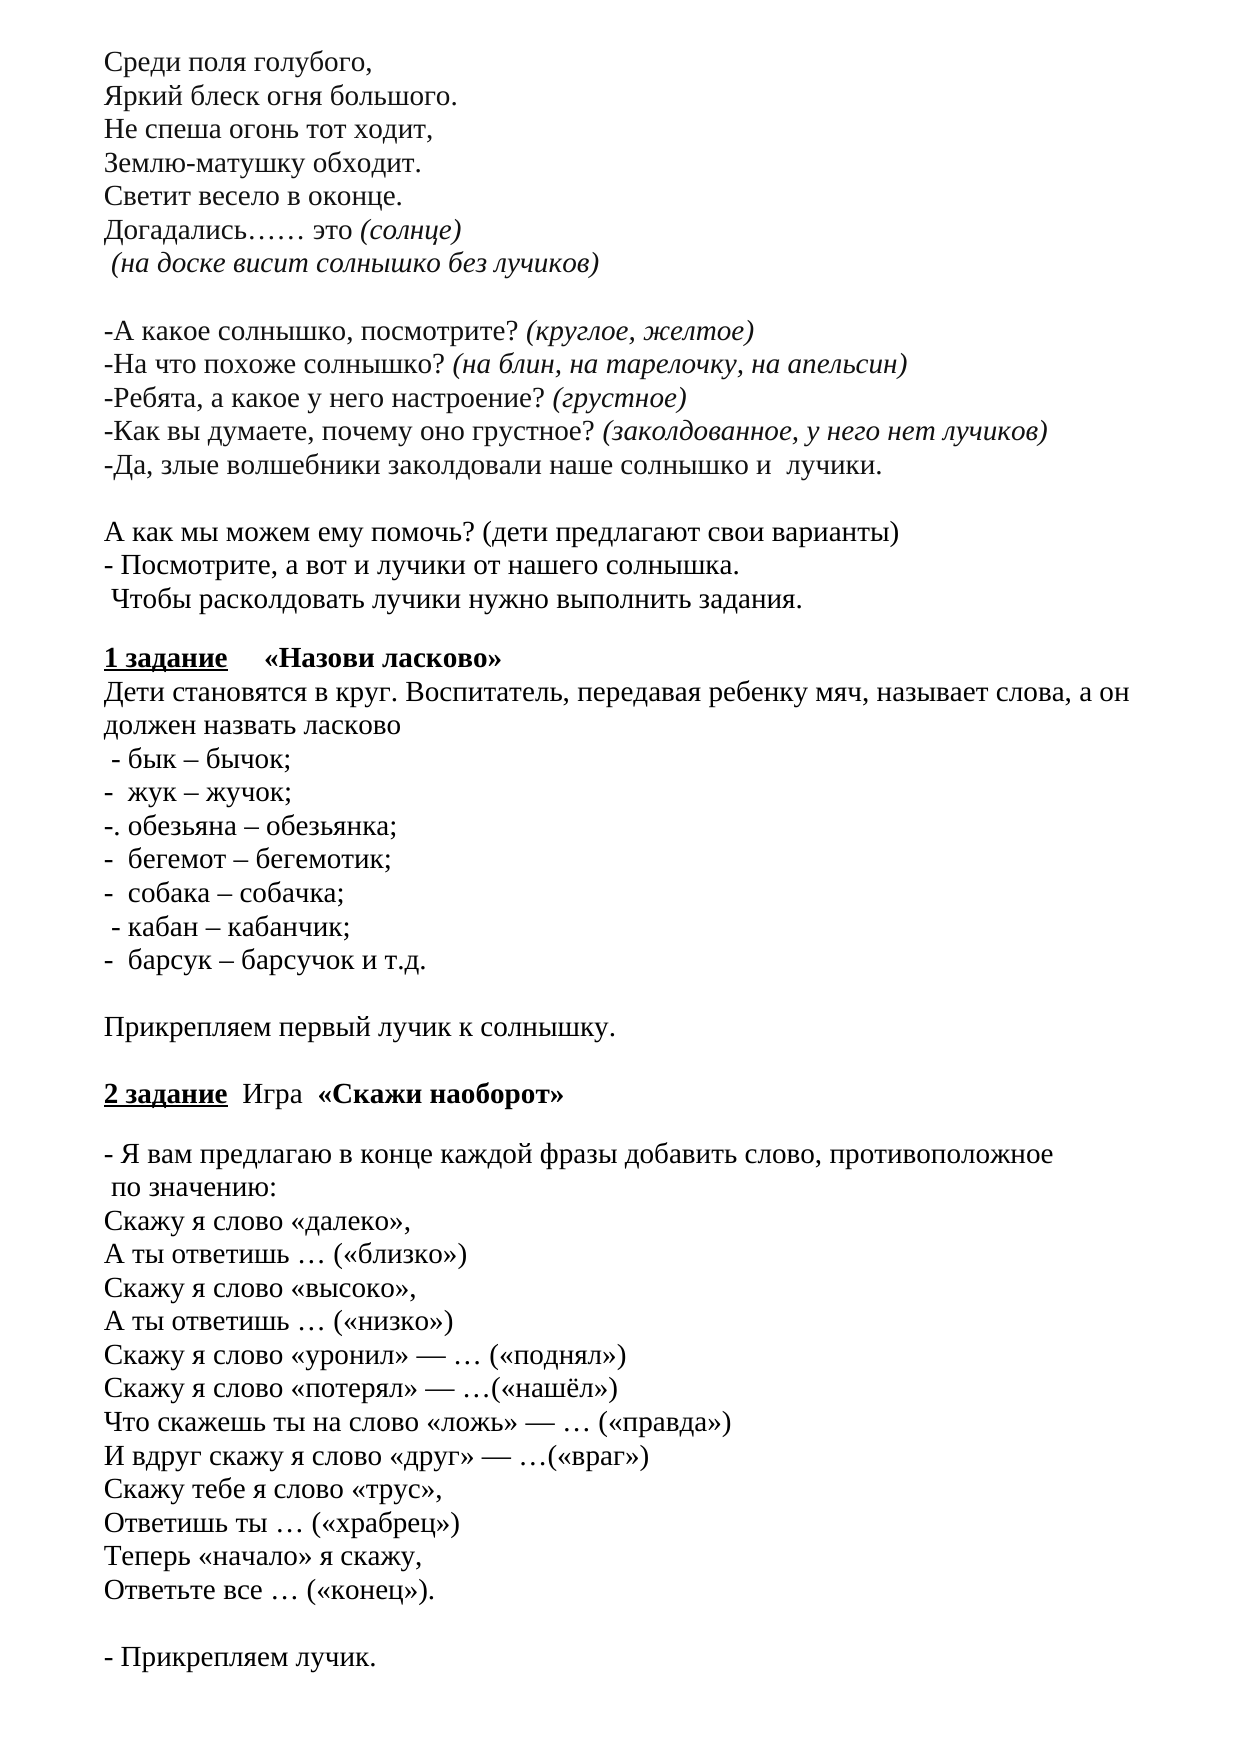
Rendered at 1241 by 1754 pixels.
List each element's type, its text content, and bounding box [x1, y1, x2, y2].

text - жук – жучок; [103, 774, 1167, 808]
text - кабан – кабанчик; [103, 909, 1167, 942]
text -Да, злые волшебники заколдовали наше солнышко и лучики. [103, 447, 1167, 480]
text Чтобы расколдовать лучики нужно выполнить задания. [103, 581, 1167, 614]
text - барсук – барсучок и т.д. [103, 942, 1167, 976]
text Скажу тебе я слово «трус», [103, 1471, 1167, 1505]
text -. обезьяна – обезьянка; [103, 808, 1167, 842]
text -А какое солнышко, посмотрите? (круглое, желтое) [103, 313, 1167, 346]
text 2 задание Игра «Скажи наоборот» [103, 1076, 1167, 1110]
text Светит весело в оконце. [103, 178, 1167, 212]
text 1 задание «Назови ласково» [103, 640, 1167, 674]
text Скажу я слово «потерял» — …(«нашёл») [103, 1371, 1167, 1404]
text Ответьте все … («конец»). [103, 1572, 1167, 1605]
text -На что похоже солнышко? (на блин, на тарелочку, на апельсин) [103, 346, 1167, 380]
text - Я вам предлагаю в конце каждой фразы добавить слово, противоположное [103, 1136, 1167, 1169]
text - Прикрепляем лучик. [103, 1639, 1167, 1672]
text Не спеша огонь тот ходит, [103, 111, 1167, 145]
text -Ребята, а какое у него настроение? (грустное) [103, 380, 1167, 413]
text - собака – собачка; [103, 875, 1167, 909]
text Скажу я слово «уронил» — … («поднял») [103, 1337, 1167, 1371]
text А ты ответишь … («низко») [103, 1303, 1167, 1337]
text И вдруг скажу я слово «друг» — …(«враг») [103, 1438, 1167, 1471]
text Дети становятся в круг. Воспитатель, передавая ребенку мяч, называет слова, а он должен назвать ласково [103, 674, 1167, 741]
text Скажу я слово «далеко», [103, 1203, 1167, 1236]
text А как мы можем ему помочь? (дети предлагают свои варианты) [103, 514, 1167, 547]
text - Посмотрите, а вот и лучики от нашего солнышка. [103, 547, 1167, 581]
text - бык – бычок; [103, 741, 1167, 774]
text по значению: [103, 1169, 1167, 1203]
text Прикрепляем первый лучик к солнышку. [103, 1009, 1167, 1043]
text Землю-матушку обходит. [103, 145, 1167, 178]
text Среди поля голубого, [103, 44, 1167, 78]
text -Как вы думаете, почему оно грустное? (заколдованное, у него нет лучиков) [103, 413, 1167, 447]
text Скажу я слово «высоко», [103, 1270, 1167, 1303]
text Яркий блеск огня большого. [103, 78, 1167, 111]
text (на доске висит солнышко без лучиков) [103, 246, 1167, 279]
text Ответишь ты … («храбрец») [103, 1505, 1167, 1538]
text Догадались…… это (солнце) [103, 212, 1167, 246]
text - бегемот – бегемотик; [103, 842, 1167, 875]
text Теперь «начало» я скажу, [103, 1538, 1167, 1572]
text Что скажешь ты на слово «ложь» — … («правда») [103, 1404, 1167, 1438]
text А ты ответишь … («близко») [103, 1236, 1167, 1270]
